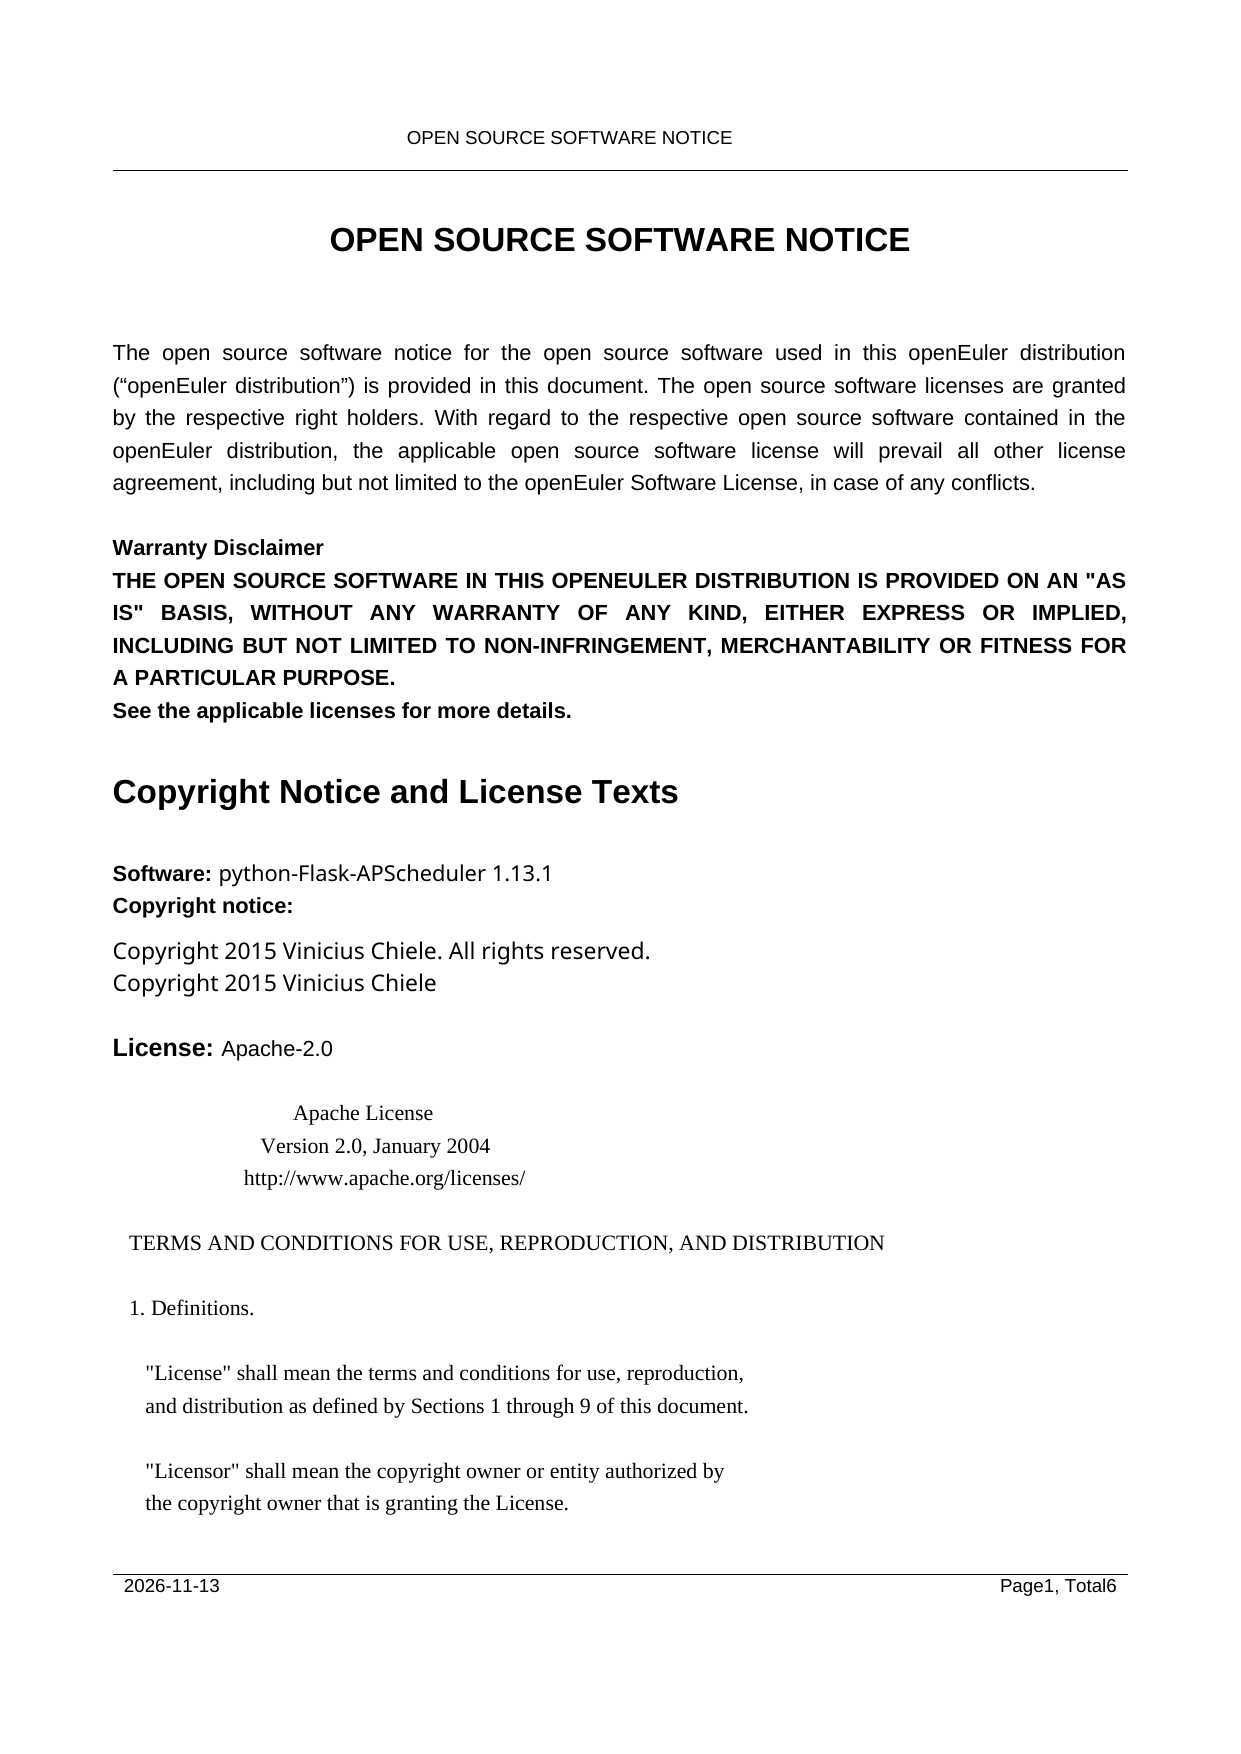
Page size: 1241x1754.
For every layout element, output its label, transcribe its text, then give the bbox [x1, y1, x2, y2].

text Copyright Notice and License Texts [112, 759, 1128, 824]
text Copyright notice: [112, 889, 1128, 921]
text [112, 1064, 1128, 1519]
text Copyright 2015 Vinicius Chiele. All rights reserved. Copyright 2015 Vinicius Chiele [112, 934, 1128, 1031]
text Warranty Disclaimer [112, 531, 1128, 564]
text OPEN SOURCE SOFTWARE NOTICE [112, 206, 1128, 271]
text The open source software notice for the open source software used in this openEuler distribution (“openEuler distribution”) is provided in this document. The open source software licenses are granted by the respective right holders. With regard to the respective open source software contained in the openEuler distribution, the applicable open source software license will prevail all other license agreement, including but not limited to the openEuler Software License, in case of any conflicts. [112, 336, 1128, 499]
text License: Apache-2.0 [112, 1031, 1128, 1064]
text THE OPEN SOURCE SOFTWARE IN THIS OPENEULER DISTRIBUTION IS PROVIDED ON AN "AS IS" BASIS, WITHOUT ANY WARRANTY OF ANY KIND, EITHER EXPRESS OR IMPLIED, INCLUDING BUT NOT LIMITED TO NON-INFRINGEMENT, MERCHANTABILITY OR FITNESS FOR A PARTICULAR PURPOSE. See the applicable licenses for more details. [112, 564, 1128, 726]
title Software: python-Flask-APScheduler 1.13.1 [112, 856, 1128, 889]
